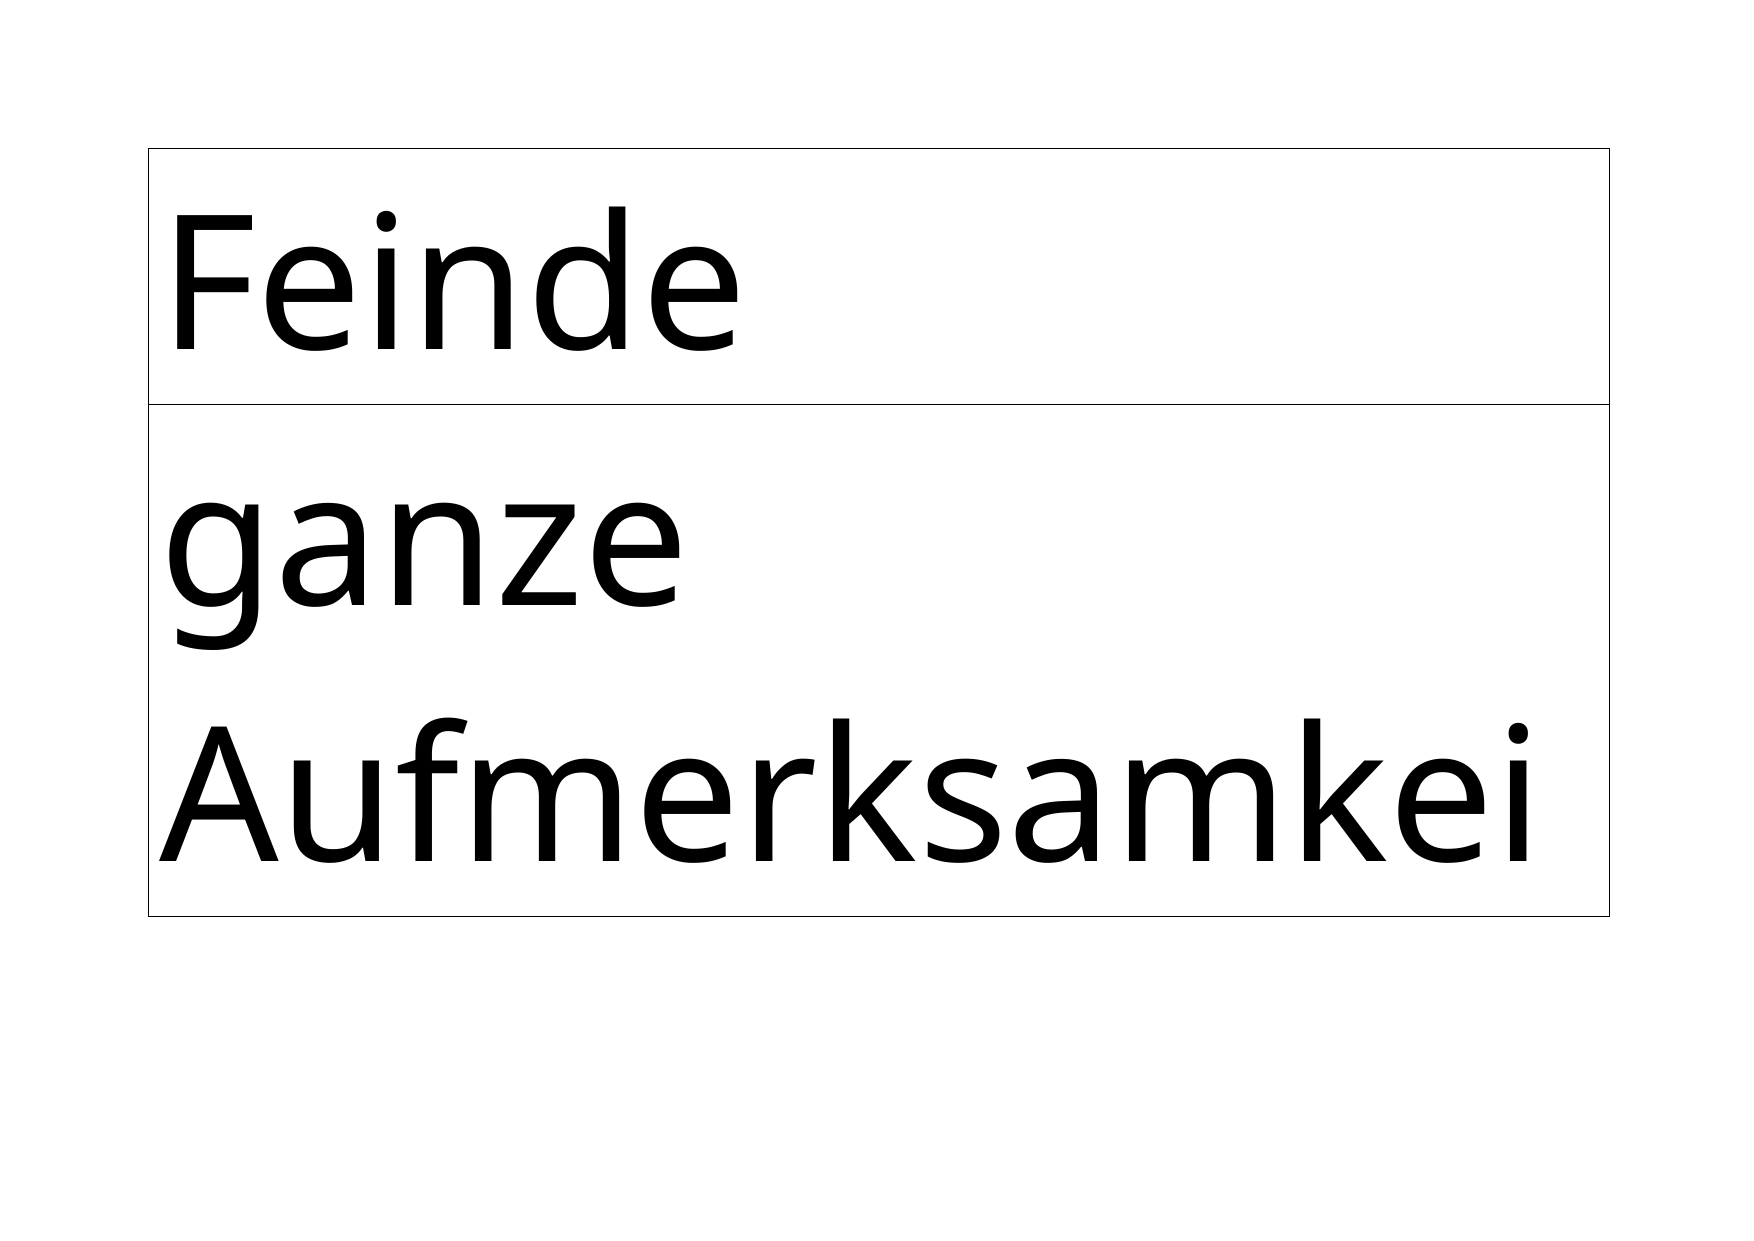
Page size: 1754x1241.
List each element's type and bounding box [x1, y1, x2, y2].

table_cell [149, 405, 1609, 916]
table_cell [149, 149, 1609, 404]
